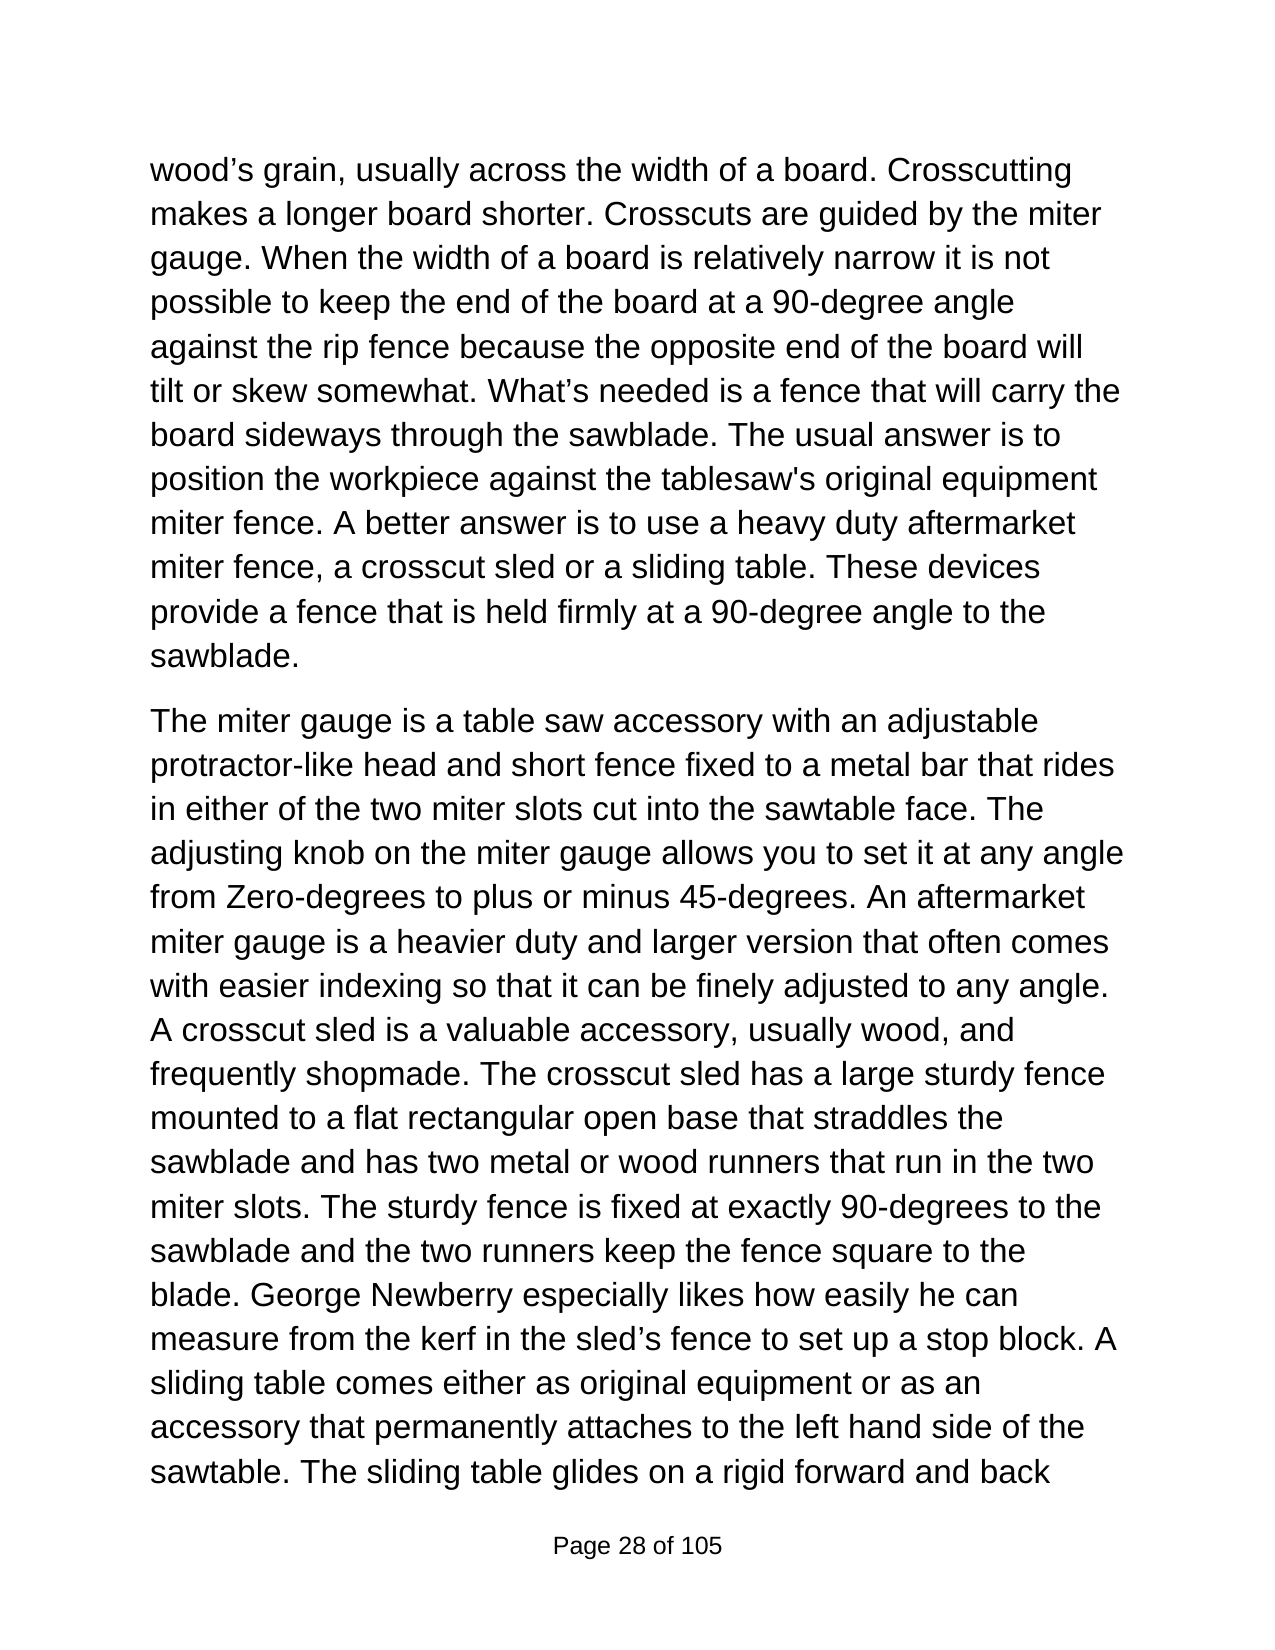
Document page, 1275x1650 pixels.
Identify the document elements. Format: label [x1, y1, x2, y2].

text [150, 701, 1125, 1490]
text [150, 150, 1125, 674]
